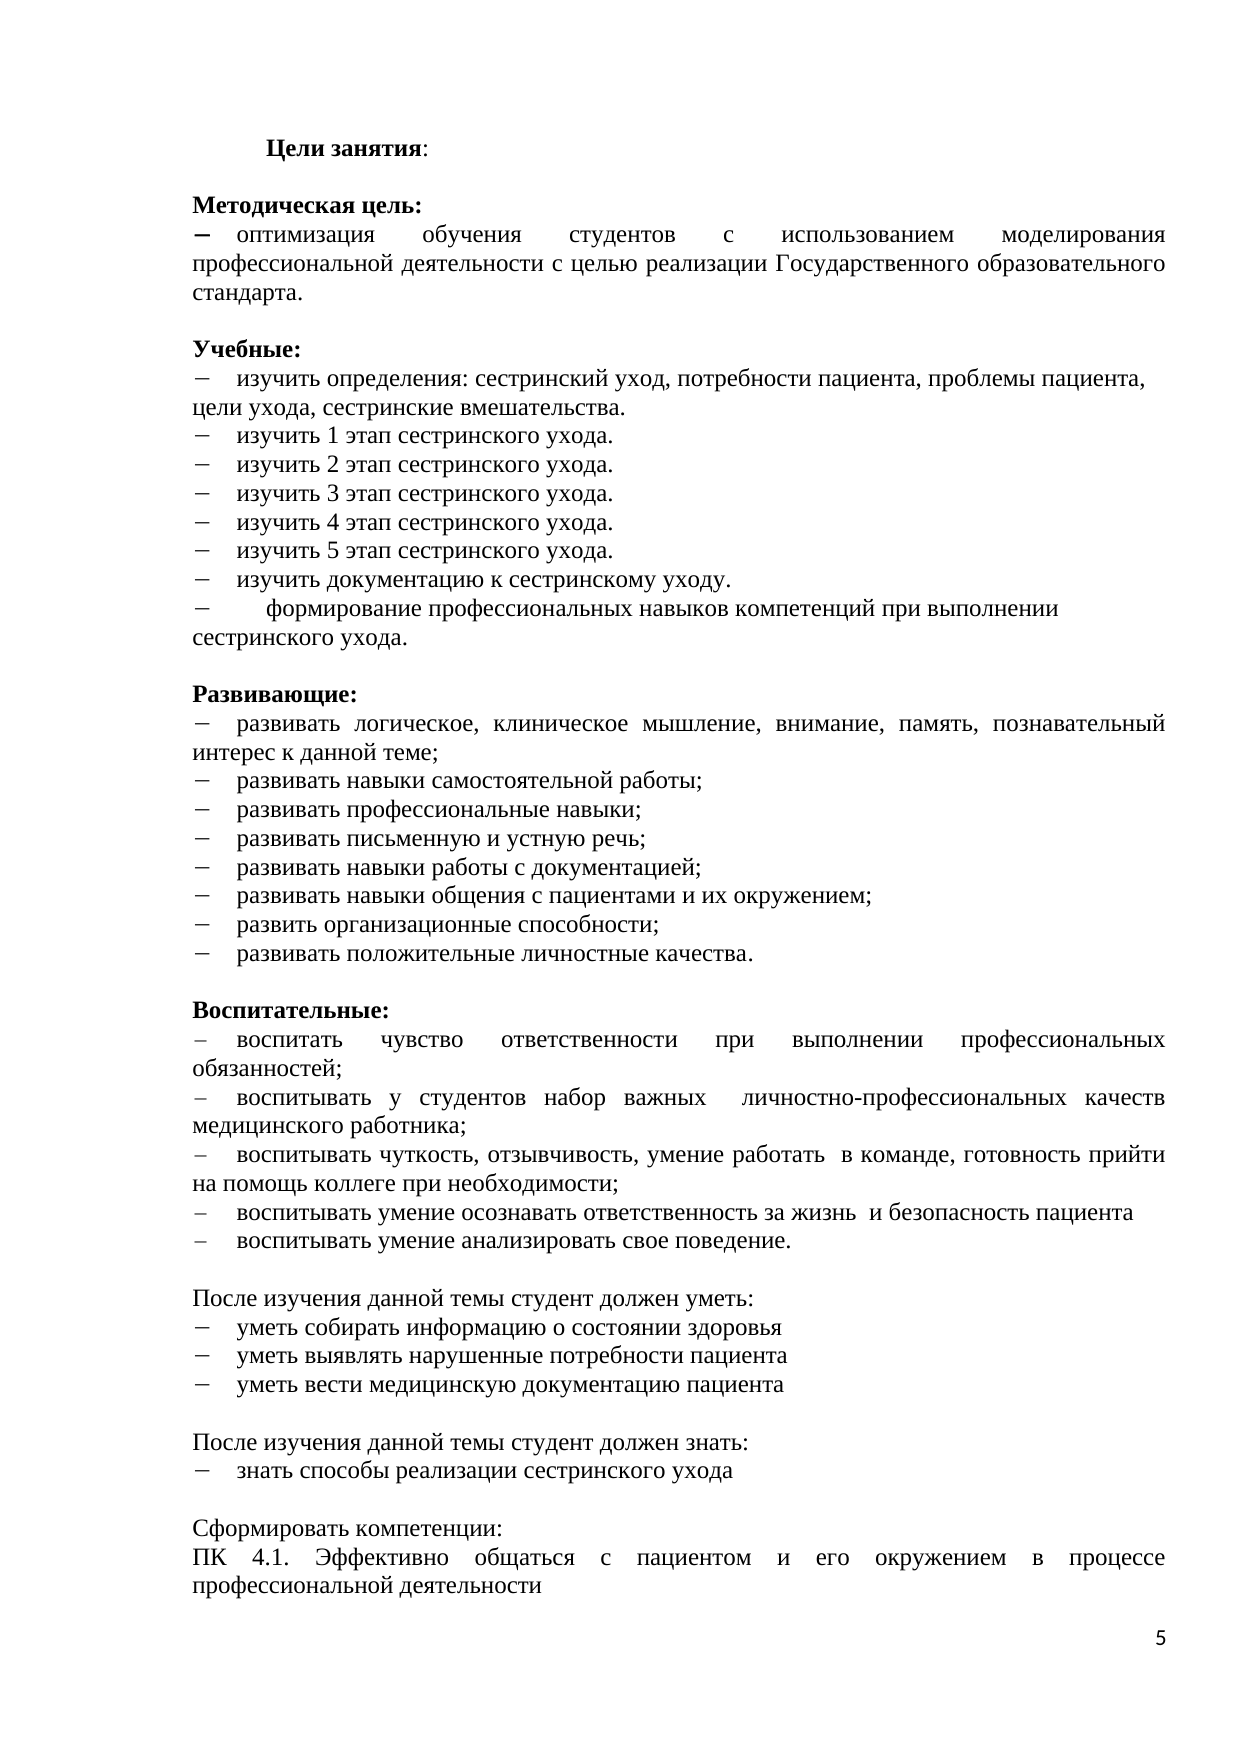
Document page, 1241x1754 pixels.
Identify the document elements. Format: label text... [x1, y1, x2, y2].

list изучить 2 этап сестринского ухода. [192, 449, 1166, 478]
list изучить 4 этап сестринского ухода. [192, 507, 1166, 535]
text Цели занятия: [192, 133, 1166, 162]
list воспитывать у студентов набор важных личностно-профессиональных качеств медицинского работника; [192, 1082, 1166, 1139]
list развивать профессиональные навыки; [192, 794, 1166, 823]
list изучить 3 этап сестринского ухода. [192, 478, 1166, 507]
list воспитывать умение анализировать свое поведение. [192, 1225, 1166, 1254]
list изучить 5 этап сестринского ухода. [192, 535, 1166, 564]
text Развивающие: [192, 679, 1166, 708]
list оптимизация обучения студентов с использованием моделирования профессиональной деятельности с целью реализации Государственного образовательного стандарта. [192, 219, 1166, 305]
list уметь выявлять нарушенные потребности пациента [192, 1340, 1166, 1369]
list воспитывать умение осознавать ответственность за жизнь и безопасность пациента [192, 1197, 1166, 1225]
list развивать логическое, клиническое мышление, внимание, память, познавательный интерес к данной теме; [192, 708, 1166, 765]
text Воспитательные: [192, 995, 1166, 1024]
list воспитать чувство ответственности при выполнении профессиональных обязанностей; [192, 1024, 1166, 1082]
list развивать навыки работы с документацией; [192, 852, 1166, 880]
list знать способы реализации сестринского ухода [192, 1455, 1166, 1484]
text После изучения данной темы студент должен знать: [192, 1427, 1166, 1455]
list развивать положительные личностные качества. [192, 938, 1166, 967]
list уметь собирать информацию о состоянии здоровья [192, 1312, 1166, 1340]
list изучить 1 этап сестринского ухода. [192, 420, 1166, 449]
list формирование профессиональных навыков компетенций при выполнении сестринского ухода. [192, 593, 1166, 650]
list развивать навыки общения с пациентами и их окружением; [192, 880, 1166, 909]
text Учебные: [192, 334, 1166, 363]
list воспитывать чуткость, отзывчивость, умение работать в команде, готовность прийти на помощь коллеге при необходимости; [192, 1139, 1166, 1197]
list развивать навыки самостоятельной работы; [192, 765, 1166, 794]
list изучить определения: сестринский уход, потребности пациента, проблемы пациента, цели ухода, сестринские вмешательства. [192, 363, 1166, 420]
list развивать письменную и устную речь; [192, 823, 1166, 852]
text Сформировать компетенции: [192, 1513, 1166, 1542]
list уметь вести медицинскую документацию пациента [192, 1369, 1166, 1398]
text Методическая цель: [192, 190, 1166, 219]
list ПК 4.1. Эффективно общаться с пациентом и его окружением в процессе профессиональной деятельности [192, 1542, 1166, 1599]
list изучить документацию к сестринскому уходу. [192, 564, 1166, 593]
text После изучения данной темы студент должен уметь: [192, 1283, 1166, 1312]
list развить организационные способности; [192, 909, 1166, 938]
